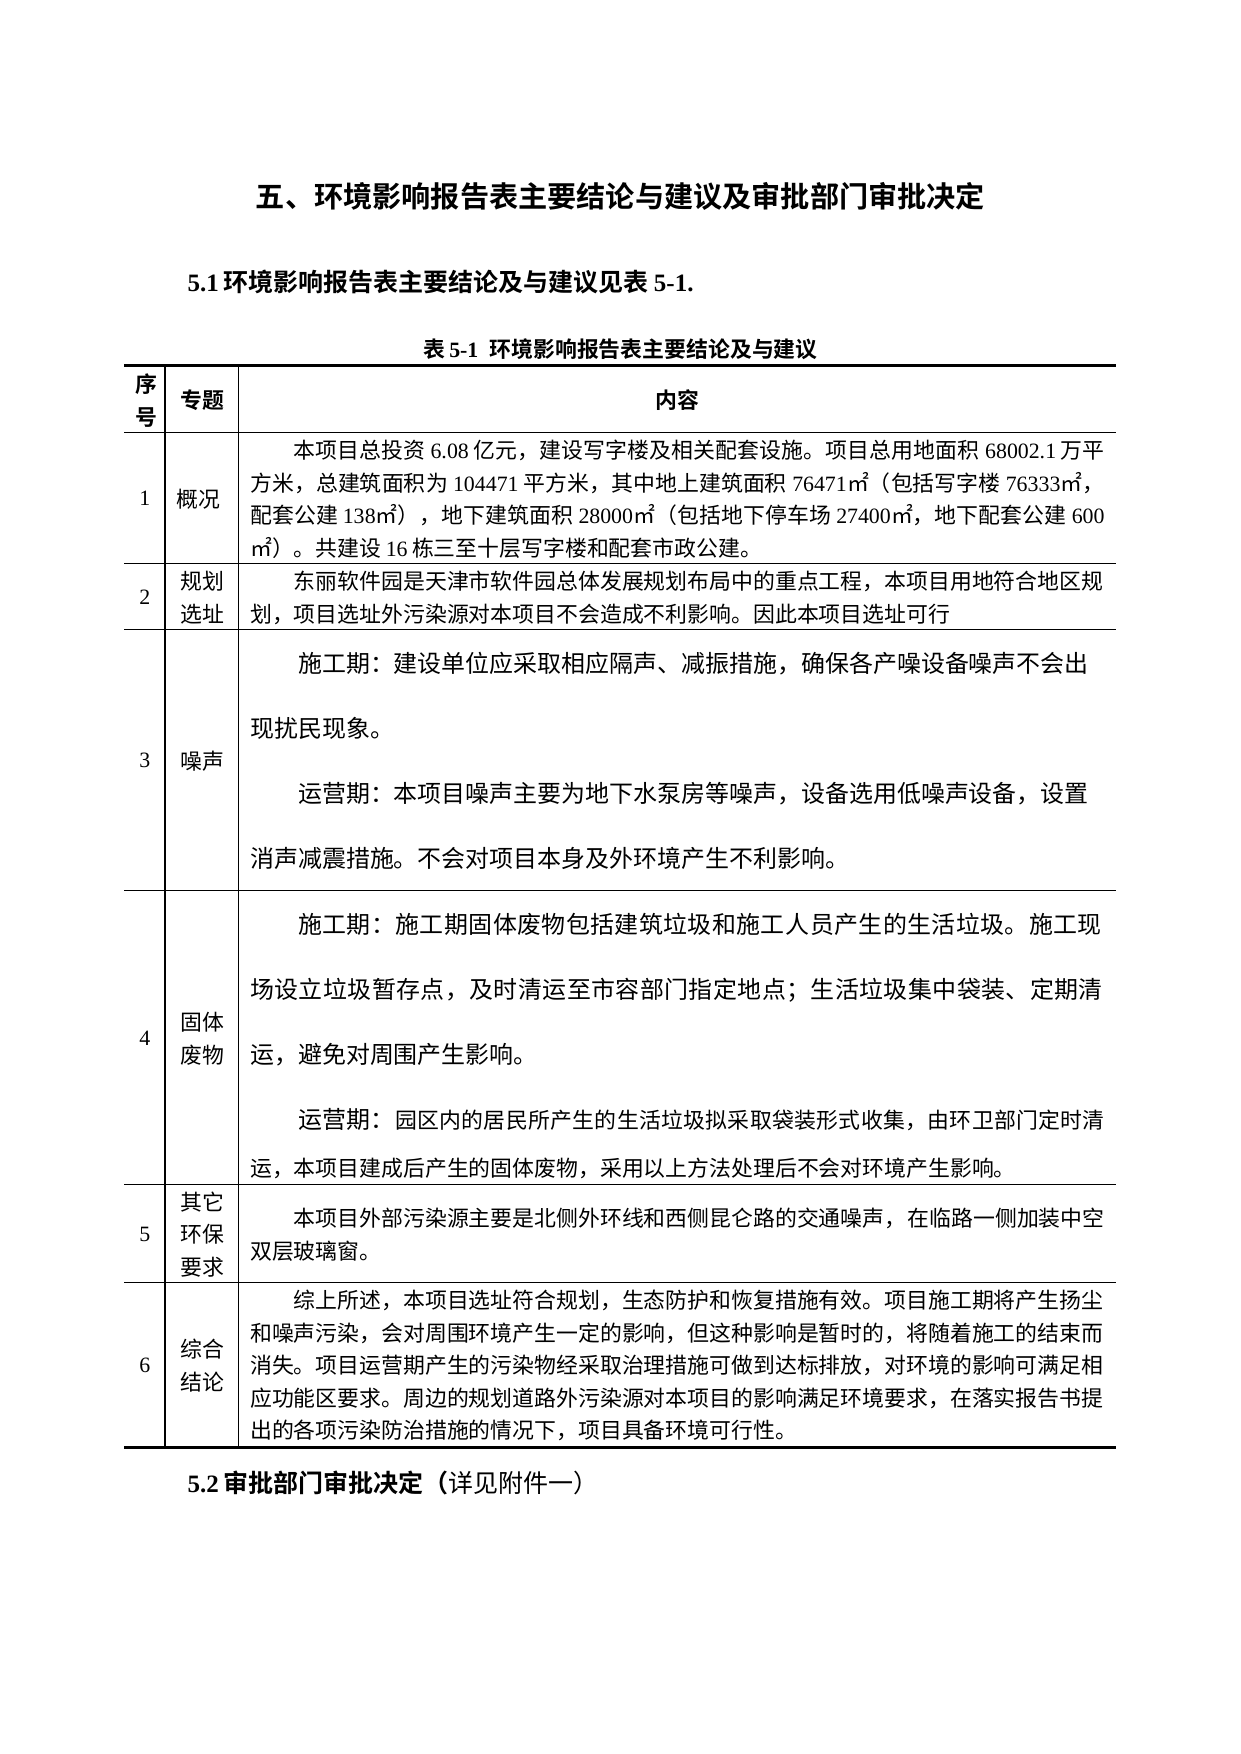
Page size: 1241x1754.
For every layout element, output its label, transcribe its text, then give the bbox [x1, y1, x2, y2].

text 5.1环境影响报告表主要结论及与建议见表5-1. [187, 248, 1053, 313]
table_cell 规划选址 [166, 564, 238, 629]
table_cell 5 [124, 1185, 164, 1282]
table_cell 3 [124, 630, 164, 890]
table_header 内容 [239, 367, 1116, 432]
table_cell 施工期：建设单位应采取相应隔声、减振措施，确保各产噪设备噪声不会出现扰民现象。 运营期：本项目噪声主要为地下水泵房等噪声，设备选用低噪声设备，设置消声减震措施。不会对项目本身及外环境产生不利影响。 [239, 630, 1116, 890]
table_cell 综合结论 [166, 1283, 238, 1446]
table_cell 施工期：施工期固体废物包括建筑垃圾和施工人员产生的生活垃圾。施工现场设立垃圾暂存点，及时清运至市容部门指定地点；生活垃圾集中袋装、定期清运，避免对周围产生影响。 运营期：园区内的居民所产生的生活垃圾拟采取袋装形式收集，由环卫部门定时清运，本项目建成后产生的固体废物，采用以上方法处理后不会对环境产生影响。 [239, 891, 1116, 1183]
table_cell 本项目外部污染源主要是北侧外环线和西侧昆仑路的交通噪声，在临路一侧加装中空双层玻璃窗。 [239, 1185, 1116, 1282]
text 5.2审批部门审批决定（详见附件一） [187, 1449, 1053, 1514]
table_header 专题 [166, 367, 238, 432]
table_cell 6 [124, 1283, 164, 1446]
table_cell 概况 [166, 433, 238, 563]
table_cell 固体废物 [166, 891, 238, 1183]
table_cell 2 [124, 564, 164, 629]
table_cell 噪声 [166, 630, 238, 890]
table_cell 本项目总投资6.08亿元，建设写字楼及相关配套设施。项目总用地面积68002.1万平方米，总建筑面积为104471平方米，其中地上建筑面积76471㎡（包括写字楼76333㎡，配套公建138㎡），地下建筑面积28000㎡（包括地下停车场27400㎡，地下配套公建600㎡）。共建设16栋三至十层写字楼和配套市政公建。 [239, 433, 1116, 563]
text 表5-1 环境影响报告表主要结论及与建议 [187, 331, 1053, 364]
table_cell 1 [124, 433, 164, 563]
table_cell 综上所述，本项目选址符合规划，生态防护和恢复措施有效。项目施工期将产生扬尘和噪声污染，会对周围环境产生一定的影响，但这种影响是暂时的，将随着施工的结束而消失。项目运营期产生的污染物经采取治理措施可做到达标排放，对环境的影响可满足相应功能区要求。周边的规划道路外污染源对本项目的影响满足环境要求，在落实报告书提出的各项污染防治措施的情况下，项目具备环境可行性。 [239, 1283, 1116, 1446]
table_cell 其它环保要求 [166, 1185, 238, 1282]
table_header 序号 [124, 367, 164, 432]
text 五、环境影响报告表主要结论与建议及审批部门审批决定 [187, 162, 1053, 227]
table_cell 东丽软件园是天津市软件园总体发展规划布局中的重点工程，本项目用地符合地区规划，项目选址外污染源对本项目不会造成不利影响。因此本项目选址可行 [239, 564, 1116, 629]
table_cell 4 [124, 891, 164, 1183]
